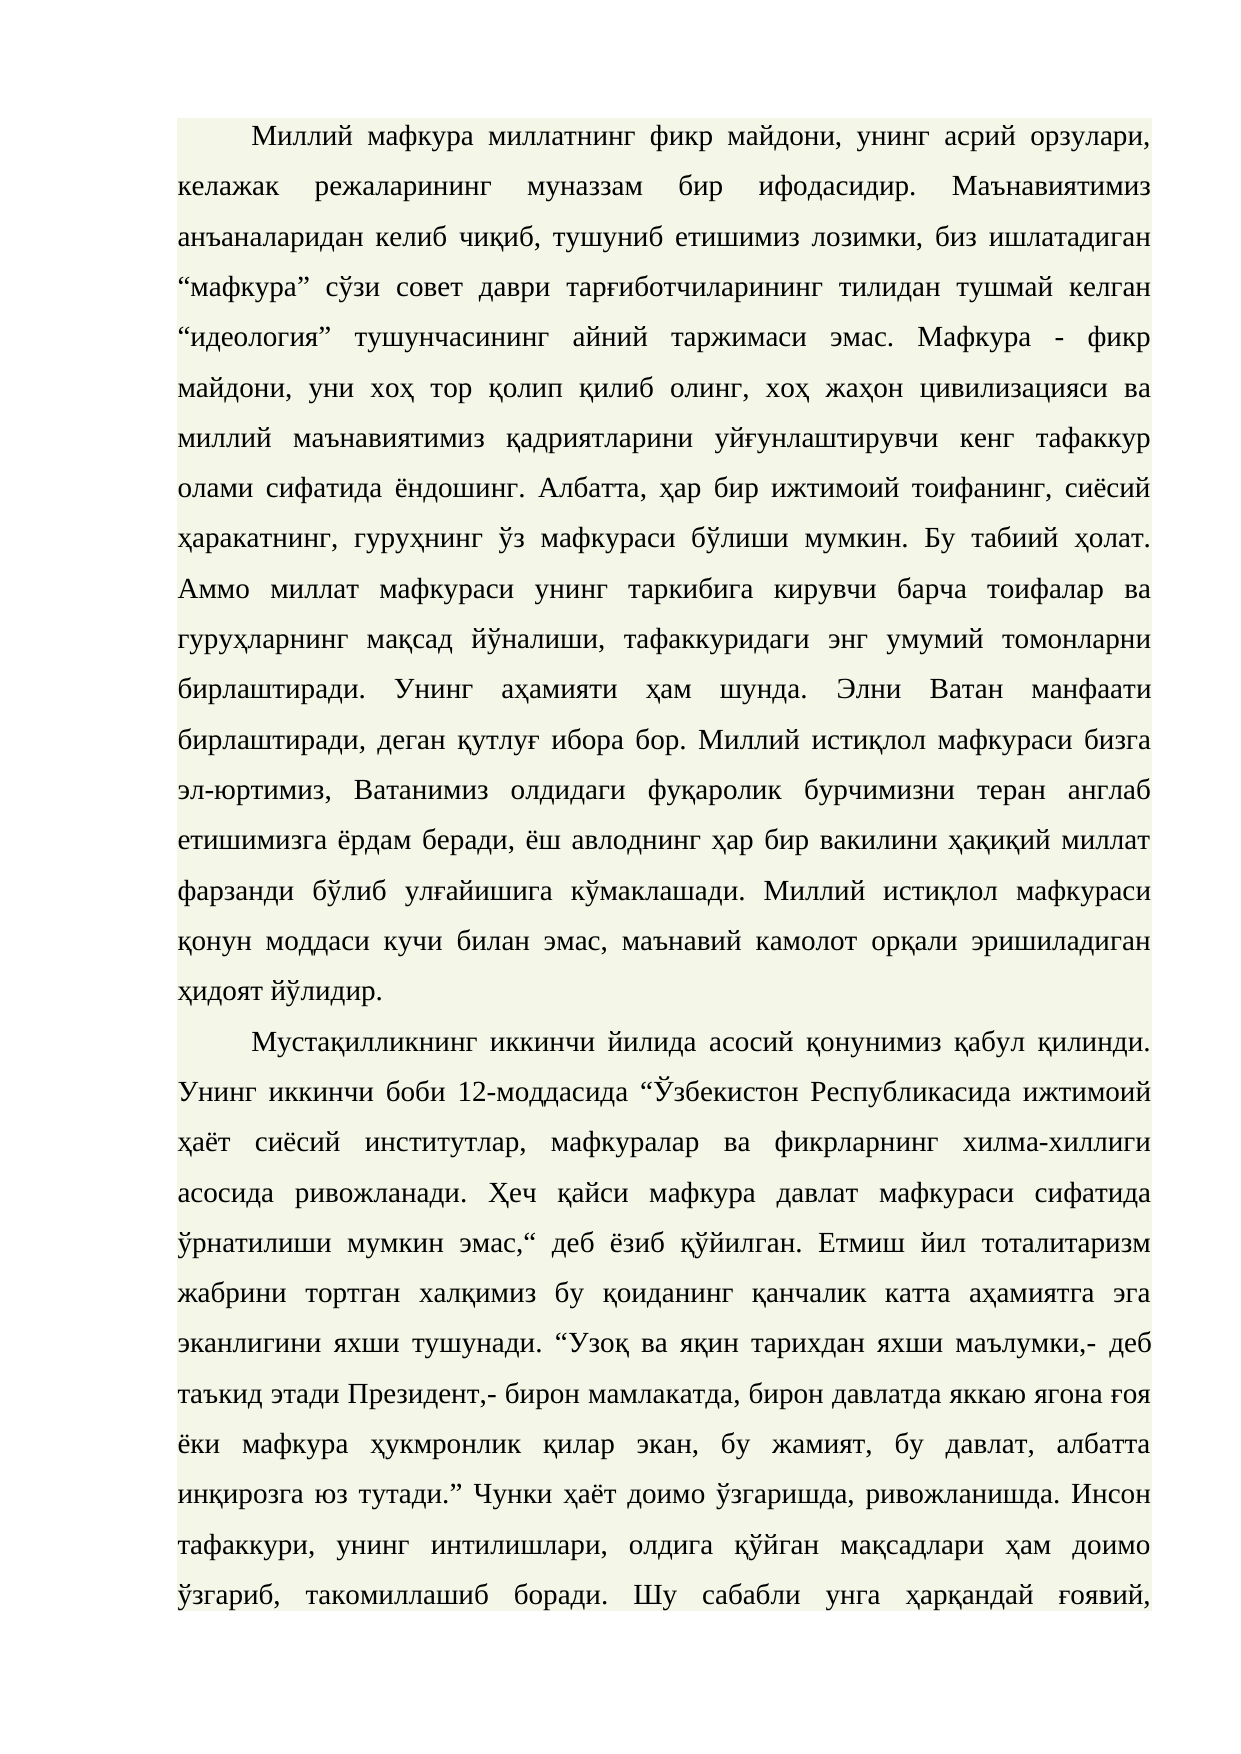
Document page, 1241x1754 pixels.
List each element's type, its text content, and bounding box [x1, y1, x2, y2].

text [177, 1024, 1152, 1611]
text Миллий мафкура миллатнинг фикр майдони, унинг асрий орзулари, келажак режаларининг муназзам бир ифодасидир. Маънавиятимиз анъаналаридан келиб чиқиб, тушуниб етишимиз лозимки, биз ишлатадиган “мафкура” сўзи совет даври тарғиботчиларининг тилидан тушмай келган “идеология” тушунчасининг айний таржимаси эмас. Мафкура - фикр майдони, уни хоҳ тор қолип қилиб олинг, хоҳ жаҳон цивилизацияси ва миллий маънавиятимиз қадриятларини уйғунлаштирувчи кенг тафаккур олами сифатида ёндошинг. Албатта, ҳар бир ижтимоий тоифанинг, сиёсий ҳаракатнинг, гуруҳнинг ўз мафкураси бўлиши мумкин. Бу табиий ҳолат. Аммо миллат мафкураси унинг таркибига кирувчи барча тоифалар ва гуруҳларнинг мақсад йўналиши, тафаккуридаги энг умумий томонларни бирлаштиради. Унинг аҳамияти ҳам шунда. Элни Ватан манфаати бирлаштиради, деган қутлуғ ибора бор. Миллий истиқлол мафкураси бизга эл-юртимиз, Ватанимиз олдидаги фуқаролик бурчимизни теран англаб етишимизга ёрдам беради, ёш авлоднинг ҳар бир вакилини ҳақиқий миллат фарзанди бўлиб улғайишига кўмаклашади. Миллий истиқлол мафкураси қонун моддаси кучи билан эмас, маънавий камолот орқали эришиладиган ҳидоят йўлидир. [177, 118, 1152, 1007]
